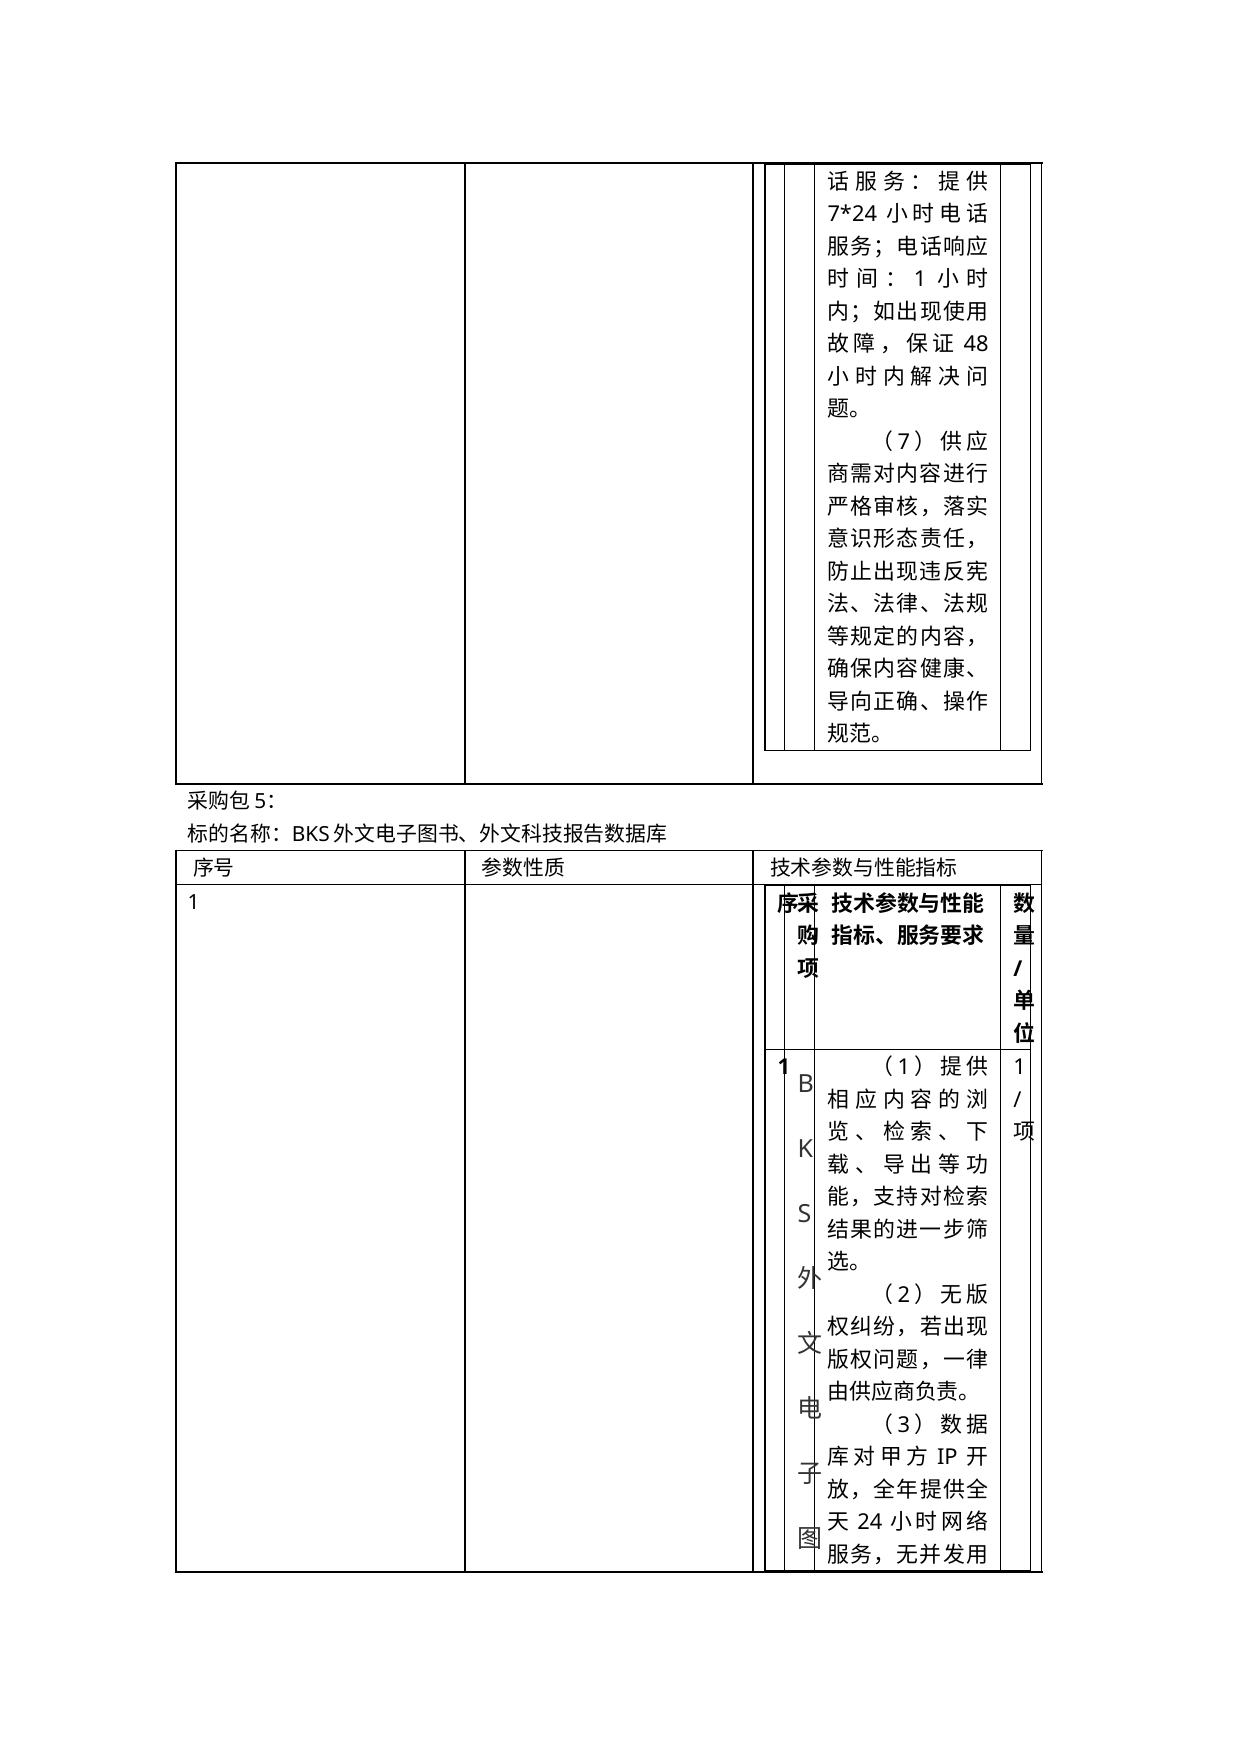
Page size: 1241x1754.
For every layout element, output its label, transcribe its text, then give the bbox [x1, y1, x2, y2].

table_header 序号 [177, 851, 464, 884]
table_cell [754, 885, 764, 1571]
table_cell [1001, 1050, 1030, 1570]
table_cell [754, 164, 1041, 783]
text 标的名称：BKS外文电子图书、外文科技报告数据库 [187, 817, 1053, 850]
table_cell [766, 1050, 784, 1570]
table_cell [466, 885, 752, 1571]
table_cell [1031, 885, 1041, 1571]
table_header 技术参数与性能指标 [754, 851, 1041, 884]
table_cell [815, 886, 1000, 1049]
table_header 参数性质 [466, 851, 752, 884]
table_cell [785, 905, 814, 1049]
table_cell [785, 886, 814, 904]
table_cell [466, 164, 752, 783]
table_cell [815, 1050, 1000, 1570]
table_cell [785, 1050, 814, 1570]
table_cell 1 [177, 885, 464, 1571]
table_cell [766, 886, 784, 1049]
table_cell 1 [177, 164, 464, 783]
text 采购包5： [187, 785, 1053, 817]
table_cell [1001, 886, 1030, 1049]
